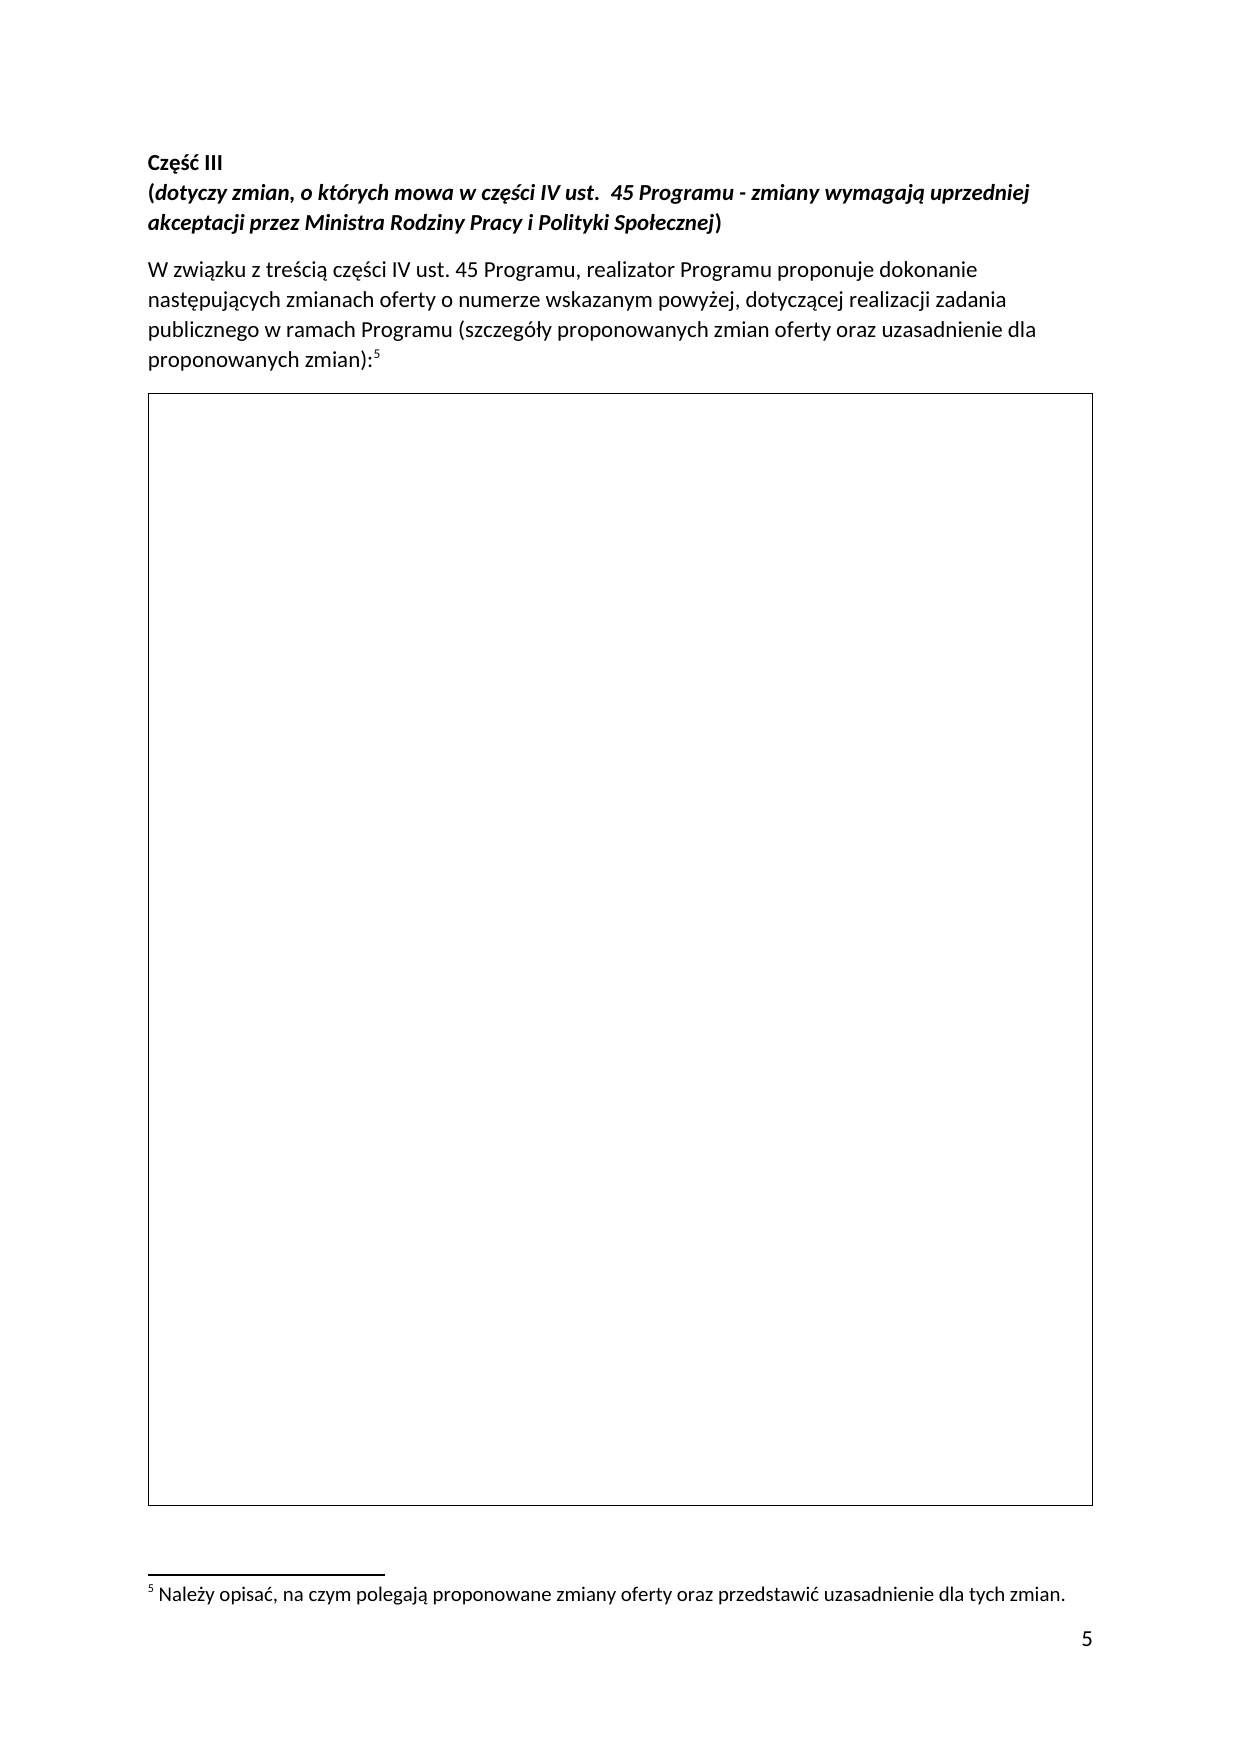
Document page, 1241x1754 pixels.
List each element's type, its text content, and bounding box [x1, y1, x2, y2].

text W związku z treścią części IV ust. 45 Programu, realizator Programu proponuje dokonanie następujących zmianach oferty o numerze wskazanym powyżej, dotyczącej realizacji zadania publicznego w ramach Programu (szczegóły proponowanych zmian oferty oraz uzasadnienie dla proponowanych zmian): [148, 255, 1093, 373]
text Część III [148, 148, 1093, 176]
text (dotyczy zmian, o których mowa w części IV ust. 45 Programu - zmiany wymagają uprzedniej akceptacji przez Ministra Rodziny Pracy i Polityki Społecznej) [148, 178, 1093, 236]
table_header [149, 394, 1092, 1505]
